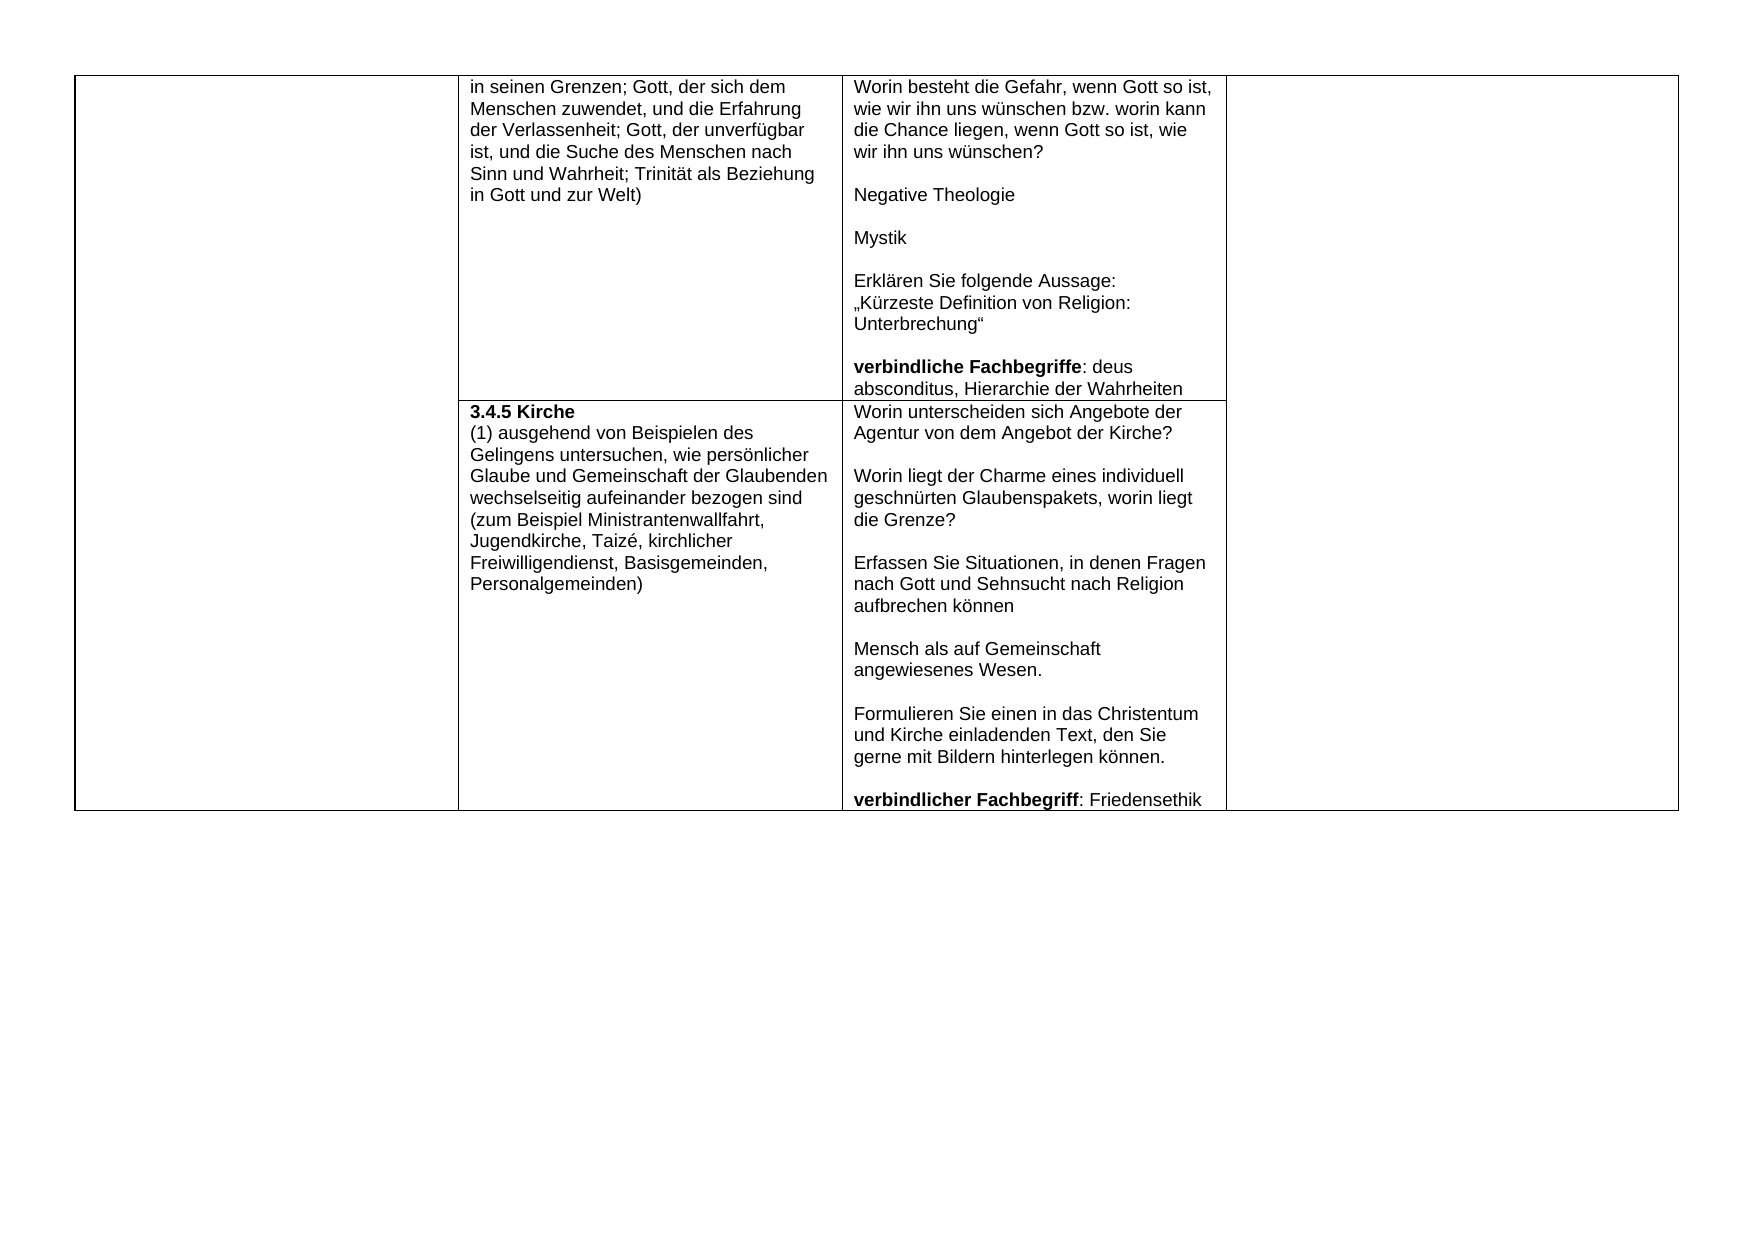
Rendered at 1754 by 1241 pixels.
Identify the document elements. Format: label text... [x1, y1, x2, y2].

table_cell Worin unterscheiden sich Angebote der Agentur von dem Angebot der Kirche? Worin liegt der Charme eines individuell geschnürten Glaubenspakets, worin liegt die Grenze? Erfassen Sie Situationen, in denen Fragen nach Gott und Sehnsucht nach Religion aufbrechen können Mensch als auf Gemeinschaft angewiesenes Wesen. Formulieren Sie einen in das Christentum und Kirche einladenden Text, den Sie gerne mit Bildern hinterlegen können. verbindlicher Fachbegriff: Friedensethik [843, 401, 1226, 810]
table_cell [459, 76, 842, 399]
table_cell 3.4.5 Kirche (1) ausgehend von Beispielen des Gelingens untersuchen, wie persönlicher Glaube und Gemeinschaft der Glaubenden wechselseitig aufeinander bezogen sind (zum Beispiel Ministrantenwallfahrt, Jugendkirche, Taizé, kirchlicher Freiwilligendienst, Basisgemeinden, Personalgemeinden) [459, 401, 842, 810]
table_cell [843, 76, 1226, 399]
